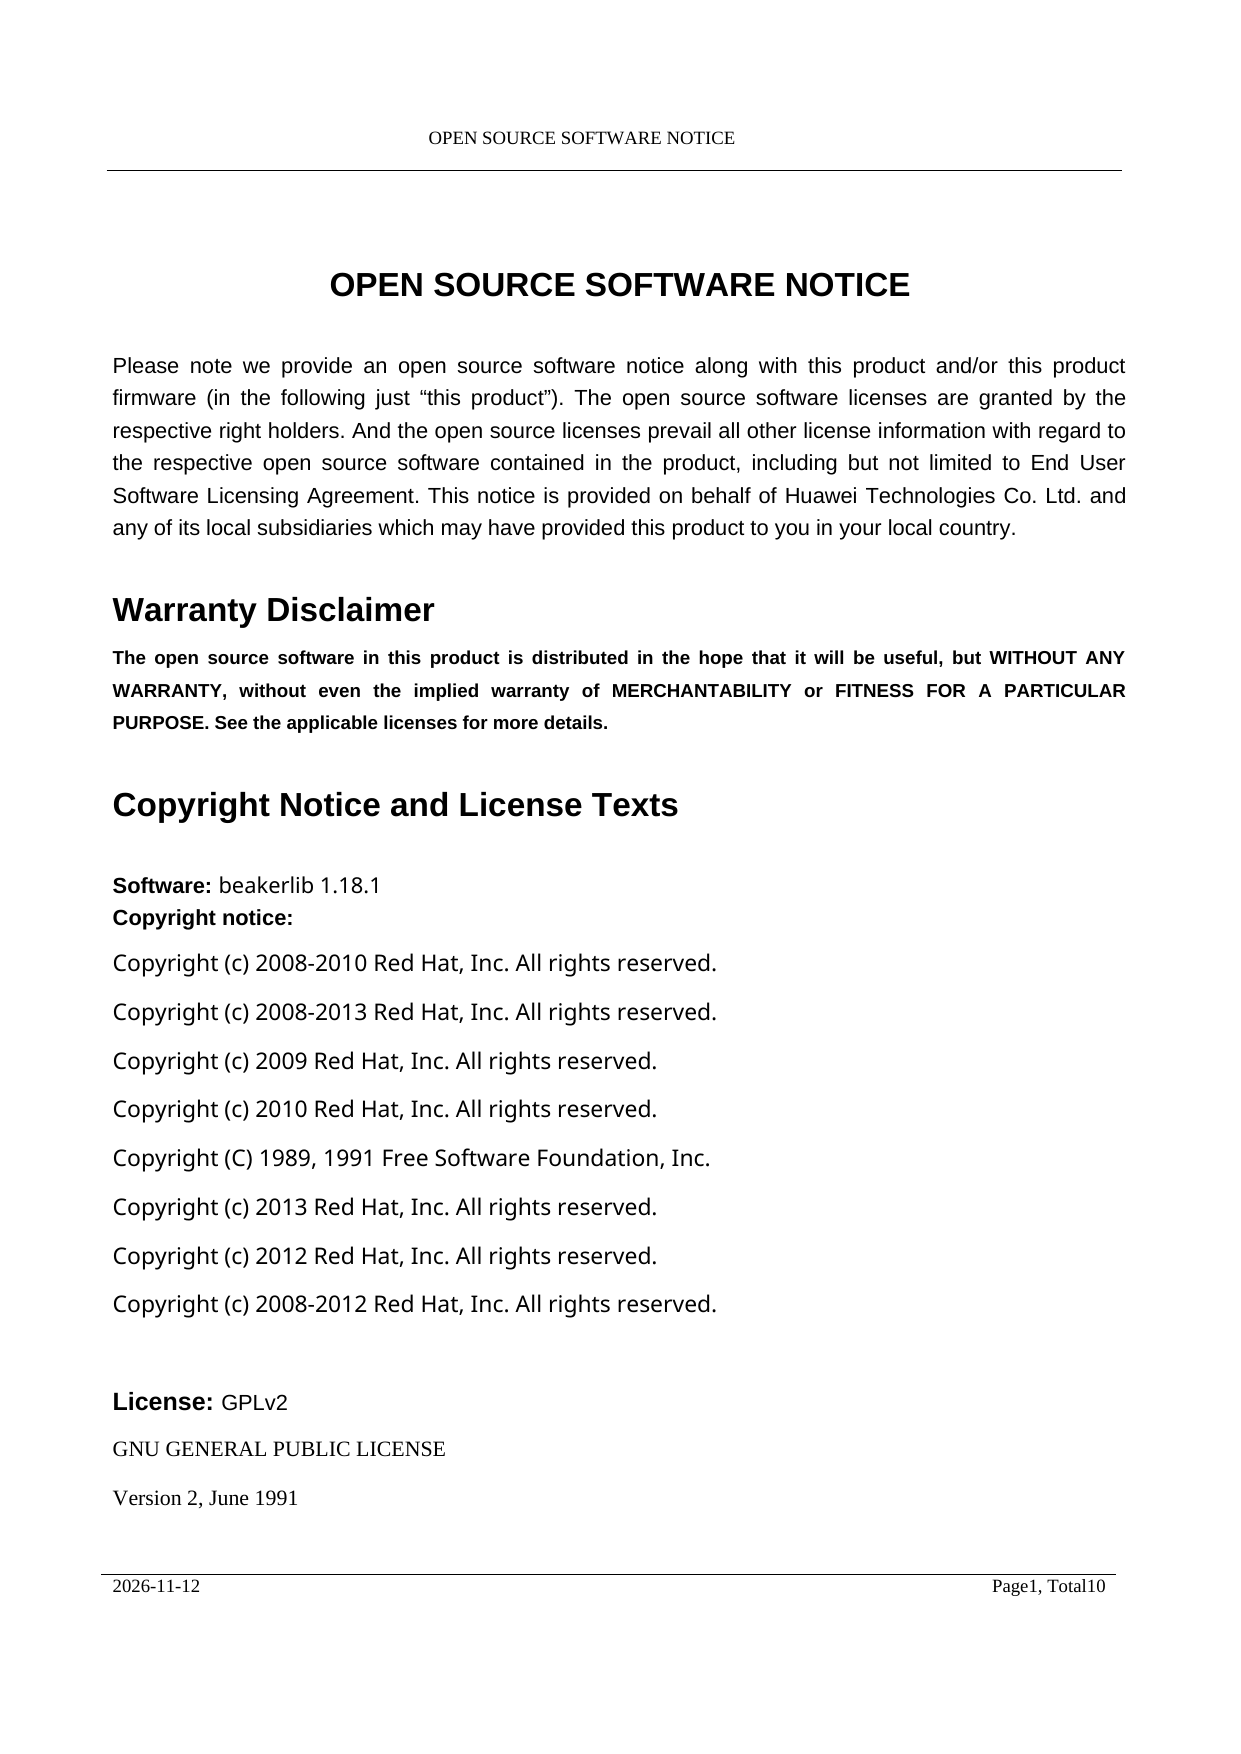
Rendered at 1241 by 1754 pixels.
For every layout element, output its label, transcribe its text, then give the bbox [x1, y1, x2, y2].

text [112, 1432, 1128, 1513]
text License: GPLv2 [112, 1385, 1128, 1418]
text Software: beakerlib 1.18.1 [112, 869, 1128, 901]
text Copyright (c) 2008-2010 Red Hat, Inc. All rights reserved. Copyright (c) 2008-2013 Red Hat, Inc. All rights reserved. Copyright (c) 2009 Red Hat, Inc. All rights reserved. Copyright (c) 2010 Red Hat, Inc. All rights reserved. Copyright (C) 1989, 1991 Free Software Foundation, Inc. Copyright (c) 2013 Red Hat, Inc. All rights reserved. Copyright (c) 2012 Red Hat, Inc. All rights reserved. Copyright (c) 2008-2012 Red Hat, Inc. All rights reserved. [112, 947, 1128, 1369]
text Copyright notice: [112, 901, 1128, 934]
text OPEN SOURCE SOFTWARE NOTICE [112, 251, 1128, 316]
text Please note we provide an open source software notice along with this product and/or this product firmware (in the following just “this product”). The open source software licenses are granted by the respective right holders. And the open source licenses prevail all other license information with regard to the respective open source software contained in the product, including but not limited to End User Software Licensing Agreement. This notice is provided on behalf of Huawei Technologies Co. Ltd. and any of its local subsidiaries which may have provided this product to you in your local country. [112, 349, 1128, 544]
text The open source software in this product is distributed in the hope that it will be useful, but WITHOUT ANY WARRANTY, without even the implied warranty of MERCHANTABILITY or FITNESS FOR A PARTICULAR PURPOSE. See the applicable licenses for more details. [112, 641, 1128, 739]
text Warranty Disclaimer [112, 576, 1128, 641]
text Copyright Notice and License Texts [112, 771, 1128, 836]
